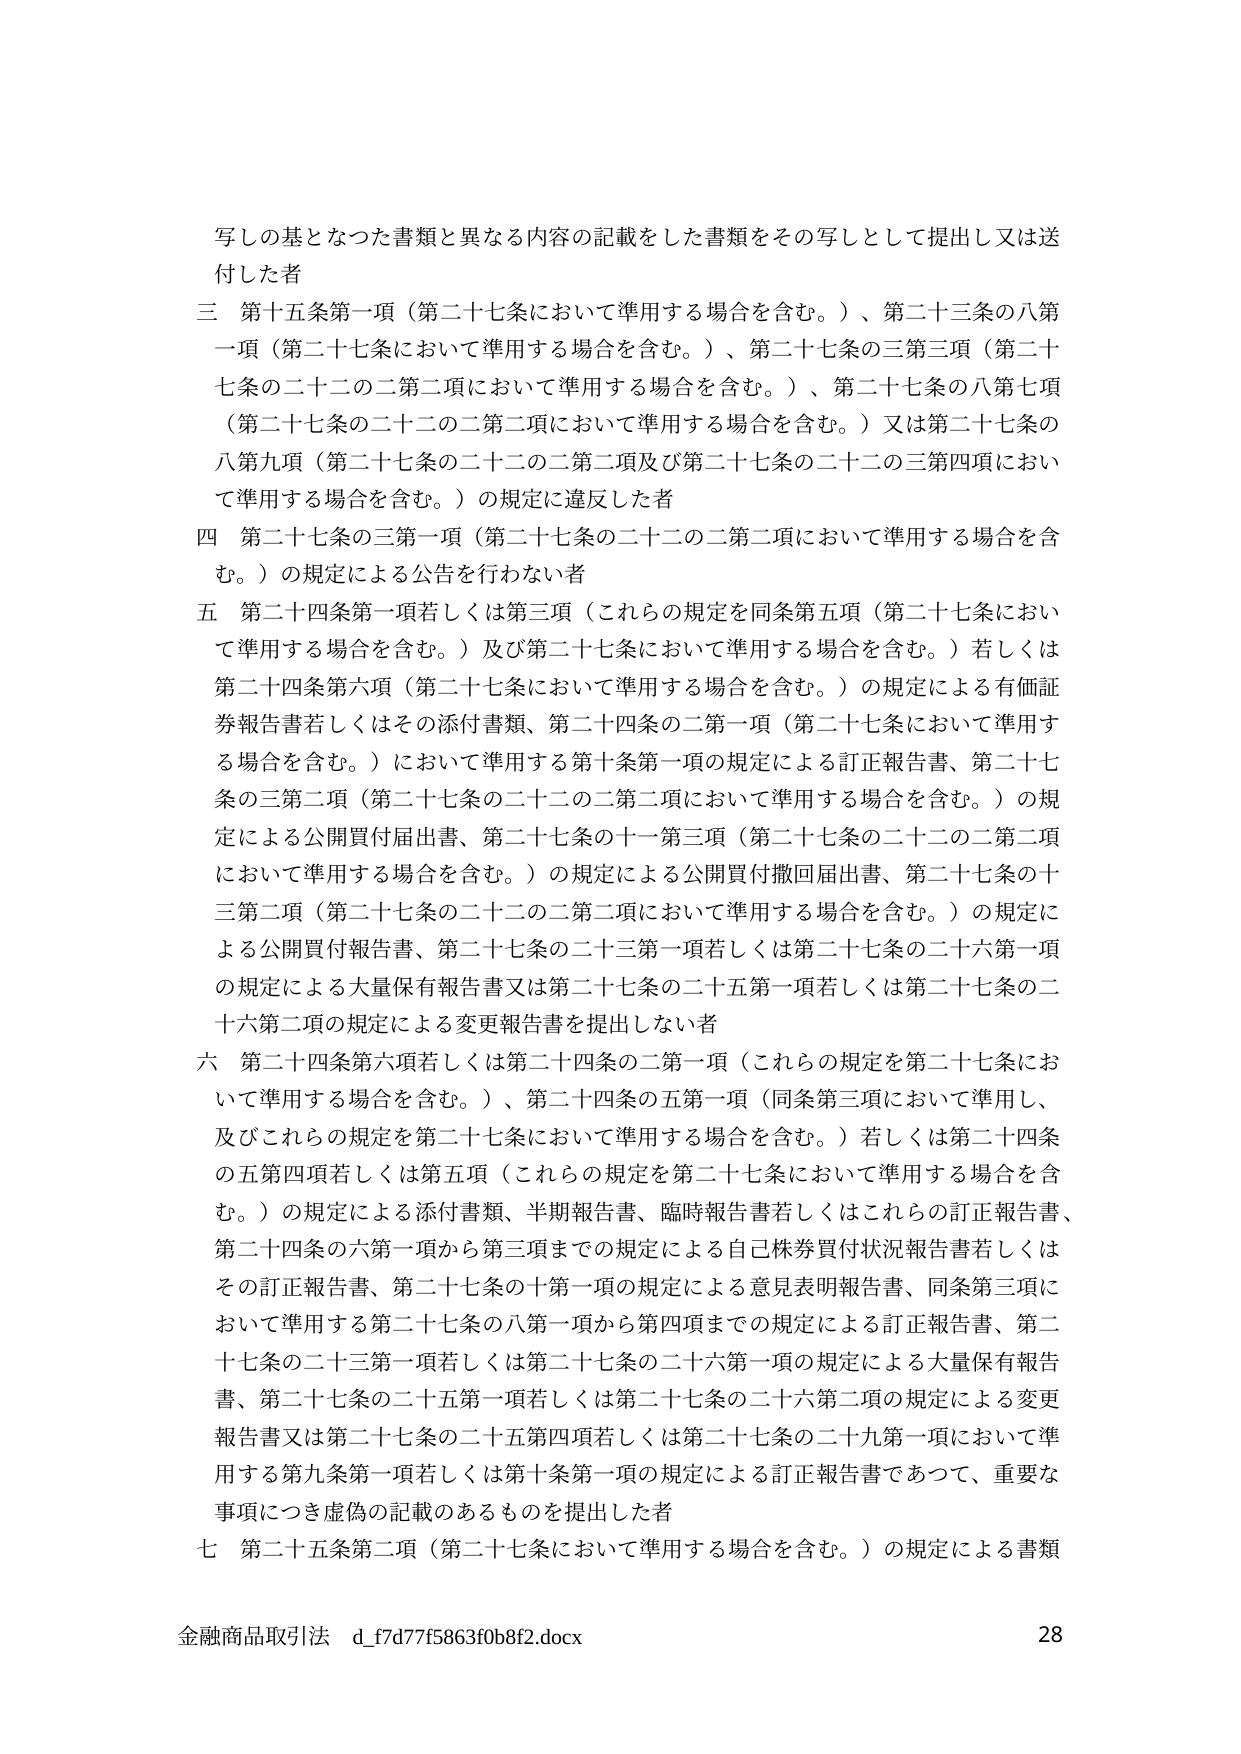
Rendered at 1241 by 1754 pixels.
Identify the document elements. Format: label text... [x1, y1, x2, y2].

text 五 第二十四条第一項若しくは第三項（これらの規定を同条第五項（第二十七条において準用する場合を含む。）及び第二十七条において準用する場合を含む。）若しくは第二十四条第六項（第二十七条において準用する場合を含む。）の規定による有価証券報告書若しくはその添付書類、第二十四条の二第一項（第二十七条において準用する場合を含む。）において準用する第十条第一項の規定による訂正報告書、第二十七条の三第二項（第二十七条の二十二の二第二項において準用する場合を含む。）の規定による公開買付届出書、第二十七条の十一第三項（第二十七条の二十二の二第二項において準用する場合を含む。）の規定による公開買付撒回届出書、第二十七条の十三第二項（第二十七条の二十二の二第二項において準用する場合を含む。）の規定による公開買付報告書、第二十七条の二十三第一項若しくは第二十七条の二十六第一項の規定による大量保有報告書又は第二十七条の二十五第一項若しくは第二十七条の二十六第二項の規定による変更報告書を提出しない者 [196, 592, 1063, 1042]
text 四 第二十七条の三第一項（第二十七条の二十二の二第二項において準用する場合を含む。）の規定による公告を行わない者 [196, 517, 1063, 592]
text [196, 217, 1063, 292]
text 六 第二十四条第六項若しくは第二十四条の二第一項（これらの規定を第二十七条において準用する場合を含む。）、第二十四条の五第一項（同条第三項において準用し、及びこれらの規定を第二十七条において準用する場合を含む。）若しくは第二十四条の五第四項若しくは第五項（これらの規定を第二十七条において準用する場合を含む。）の規定による添付書類、半期報告書、臨時報告書若しくはこれらの訂正報告書、第二十四条の六第一項から第三項までの規定による自己株券買付状況報告書若しくはその訂正報告書、第二十七条の十第一項の規定による意見表明報告書、同条第三項において準用する第二十七条の八第一項から第四項までの規定による訂正報告書、第二十七条の二十三第一項若しくは第二十七条の二十六第一項の規定による大量保有報告書、第二十七条の二十五第一項若しくは第二十七条の二十六第二項の規定による変更報告書又は第二十七条の二十五第四項若しくは第二十七条の二十九第一項において準用する第九条第一項若しくは第十条第一項の規定による訂正報告書であつて、重要な事項につき虚偽の記載のあるものを提出した者 [196, 1042, 1063, 1529]
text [196, 1529, 1063, 1567]
text 三 第十五条第一項（第二十七条において準用する場合を含む。）、第二十三条の八第一項（第二十七条において準用する場合を含む。）、第二十七条の三第三項（第二十七条の二十二の二第二項において準用する場合を含む。）、第二十七条の八第七項（第二十七条の二十二の二第二項において準用する場合を含む。）又は第二十七条の八第九項（第二十七条の二十二の二第二項及び第二十七条の二十二の三第四項において準用する場合を含む。）の規定に違反した者 [196, 292, 1063, 517]
